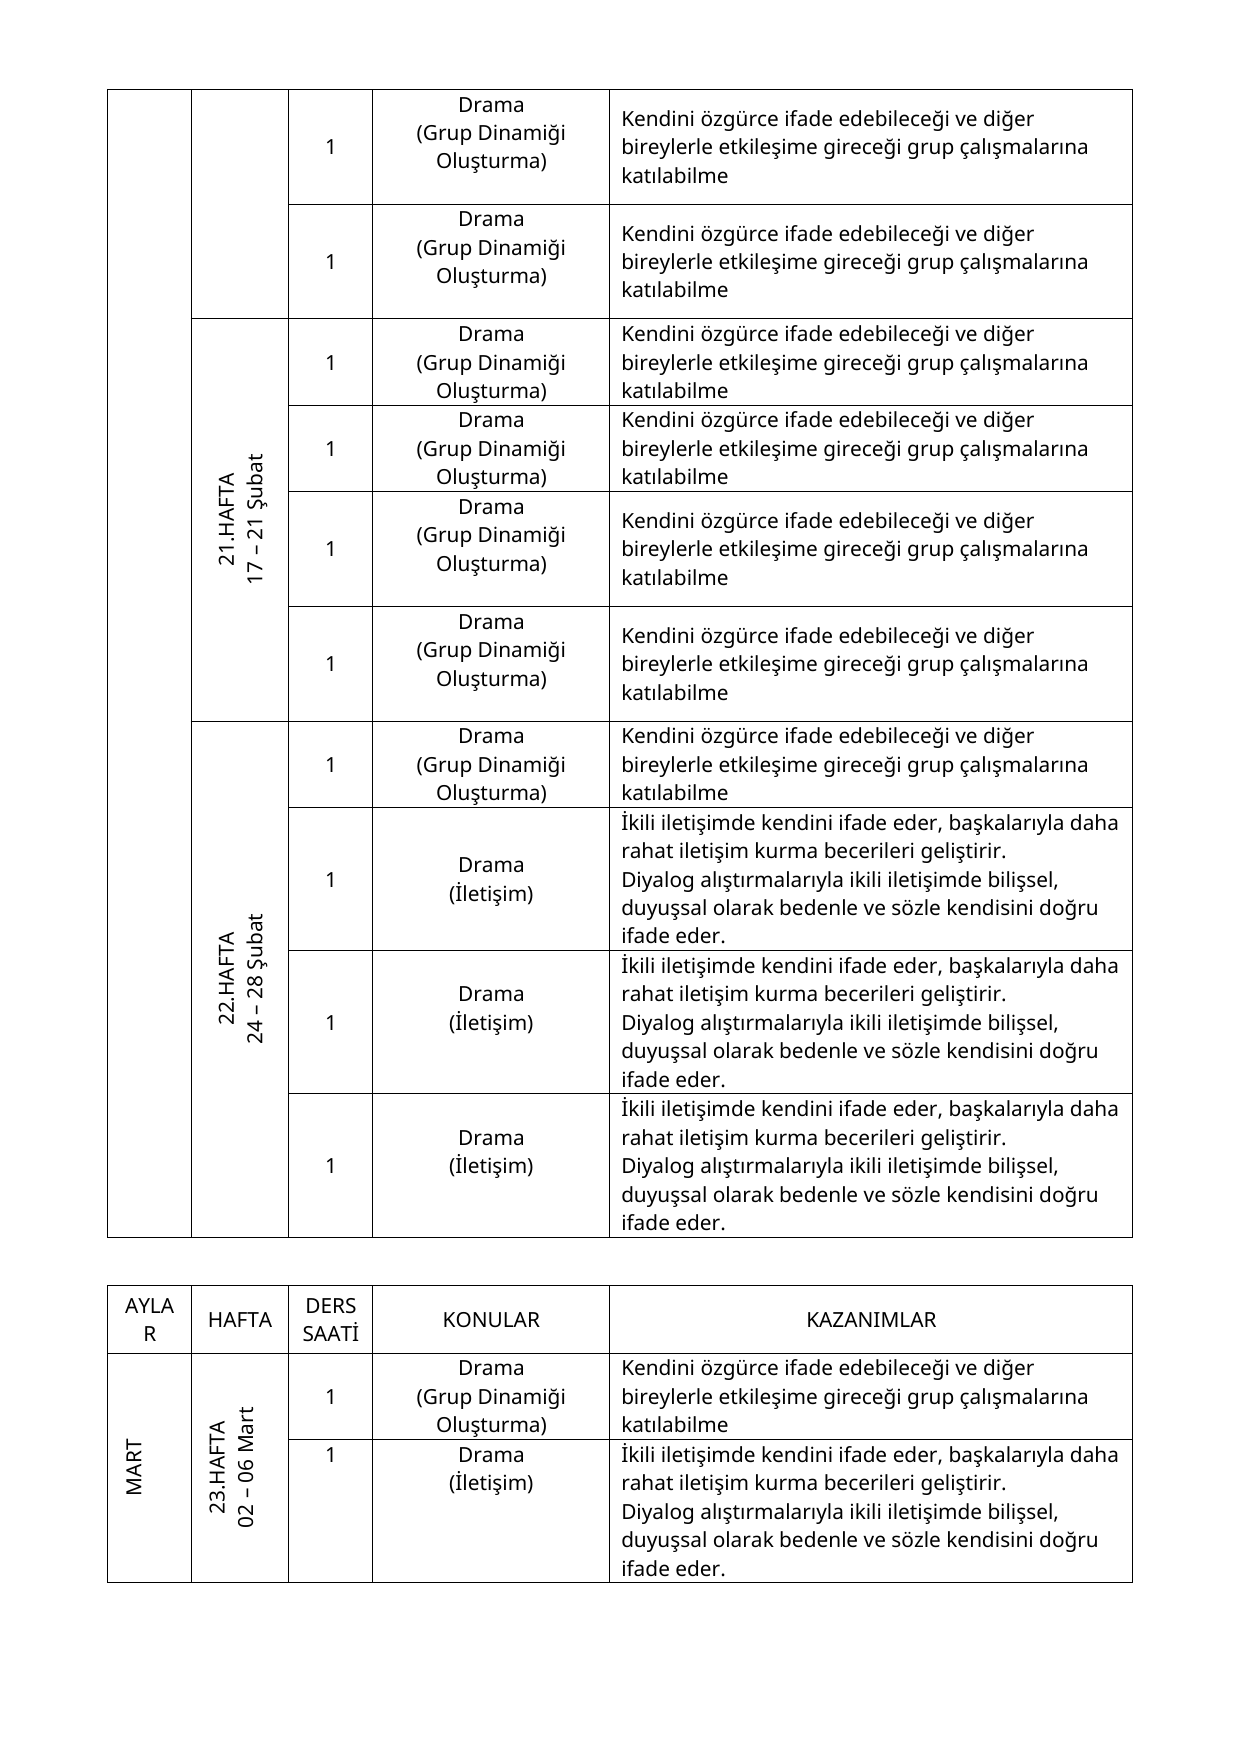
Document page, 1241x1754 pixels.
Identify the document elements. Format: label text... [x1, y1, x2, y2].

table_cell Kendini özgürce ifade edebileceği ve diğer bireylerle etkileşime gireceği grup çalışmalarına katılabilme [610, 722, 1132, 807]
table_header KONULAR [373, 1286, 609, 1352]
table_header AYLAR [108, 1286, 191, 1352]
table_cell 1 [289, 1440, 372, 1582]
table_cell Drama (Grup Dinamiği Oluşturma) [373, 406, 609, 491]
table_cell Drama (Grup Dinamiği Oluşturma) [373, 1354, 609, 1439]
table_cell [610, 205, 1132, 318]
table_cell Kendini özgürce ifade edebileceği ve diğer bireylerle etkileşime gireceği grup çalışmalarına katılabilme [610, 1354, 1132, 1439]
table_cell 1 [289, 1094, 372, 1237]
table_cell Kendini özgürce ifade edebileceği ve diğer bireylerle etkileşime gireceği grup çalışmalarına katılabilme [610, 492, 1132, 606]
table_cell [610, 90, 1132, 203]
table_cell Drama (Grup Dinamiği Oluşturma) [373, 319, 609, 404]
table_cell 1 [289, 951, 372, 1093]
table_cell 1 [289, 406, 372, 491]
table_cell Kendini özgürce ifade edebileceği ve diğer bireylerle etkileşime gireceği grup çalışmalarına katılabilme [610, 319, 1132, 404]
table_cell Drama (Grup Dinamiği Oluşturma) [373, 607, 609, 721]
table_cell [610, 1440, 1132, 1582]
table_cell Drama (Grup Dinamiği Oluşturma) [373, 205, 609, 318]
table_cell 1 [289, 319, 372, 404]
table_header KAZANIMLAR [610, 1286, 1132, 1352]
table_cell Kendini özgürce ifade edebileceği ve diğer bireylerle etkileşime gireceği grup çalışmalarına katılabilme [610, 607, 1132, 721]
table_cell Drama (Grup Dinamiği Oluşturma) [373, 492, 609, 606]
table_cell Drama (Grup Dinamiği Oluşturma) [373, 722, 609, 807]
table_cell 1 [289, 90, 372, 203]
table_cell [373, 90, 609, 203]
table_cell 23.HAFTA 02 – 06 Mart [192, 1354, 288, 1582]
table_cell 21.HAFTA 17 – 21 Şubat [192, 319, 288, 721]
table_cell 1 [289, 205, 372, 318]
table_cell 1 [289, 722, 372, 807]
table_cell 22.HAFTA 24 – 28 Şubat [192, 722, 288, 1237]
table_cell 1 [289, 1354, 372, 1439]
table_cell Drama (İletişim) [373, 951, 609, 1093]
table_cell 1 [289, 808, 372, 950]
table_header DERS SAATİ [289, 1286, 372, 1352]
table_cell Drama (İletişim) [373, 808, 609, 950]
table_cell Drama (İletişim) [373, 1440, 609, 1582]
table_cell Kendini özgürce ifade edebileceği ve diğer bireylerle etkileşime gireceği grup çalışmalarına katılabilme [610, 406, 1132, 491]
table_cell Drama (İletişim) [373, 1094, 609, 1237]
table_cell 1 [289, 607, 372, 721]
table_cell MART [108, 1354, 191, 1582]
table_cell 1 [289, 492, 372, 606]
table_header HAFTA [192, 1286, 288, 1352]
